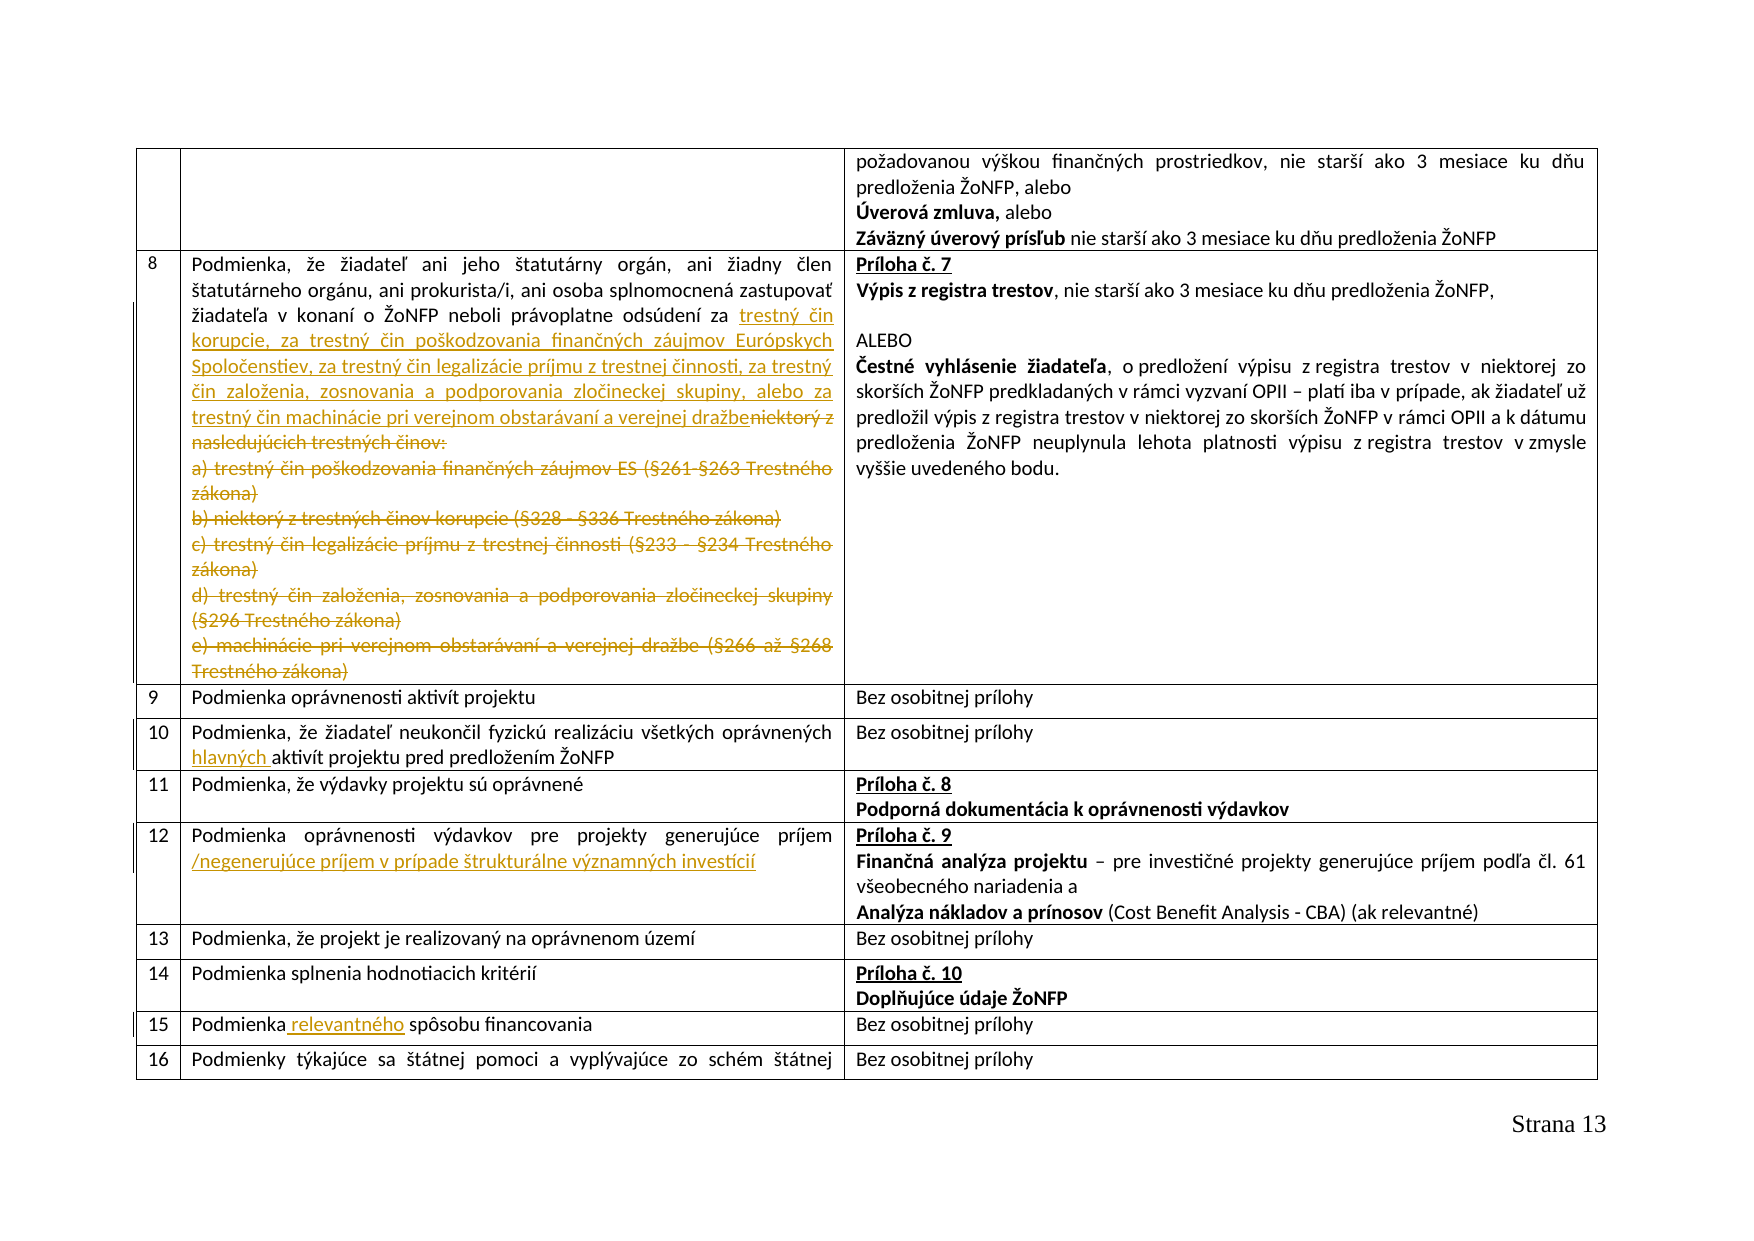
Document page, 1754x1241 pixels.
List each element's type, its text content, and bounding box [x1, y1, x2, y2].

table_cell Príloha č. 10 Doplňujúce údaje ŽoNFP [845, 960, 1597, 1011]
table_cell Bez osobitnej prílohy [845, 925, 1597, 959]
table_cell 8 [137, 251, 180, 683]
table_cell Podmienka, že výdavky projektu sú oprávnené [181, 771, 844, 822]
table_cell Podmienka, že projekt je realizovaný na oprávnenom území [181, 925, 844, 959]
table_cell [845, 1046, 1597, 1079]
table_cell Príloha č. 7 Výpis z registra trestov, nie starší ako 3 mesiace ku dňu predloženia ŽoNFP, alebo Čestné vyhlásenie žiadateľa, o predložení výpisu z registra trestov v niektorej zo skorších ŽoNFP predkladaných v rámci vyzvaní OPII – platí iba v prípade, ak žiadateľ už predložil výpis z registra trestov v niektorej zo skorších ŽoNFP v rámci OPII a k dátumu predloženia ŽoNFP neuplynula lehota platnosti výpisu z registra trestov v zmysle vyššie uvedeného bodu. [845, 251, 1597, 683]
table_cell Podmienka oprávnenosti výdavkov pre projekty generujúce príjem [181, 823, 844, 924]
table_cell 14 [137, 960, 180, 1011]
table_cell Príloha č. 8 Podporná dokumentácia k oprávnenosti výdavkov [845, 771, 1597, 822]
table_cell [181, 149, 844, 250]
table_cell Podmienka, že žiadateľ ani jeho štatutárny orgán, ani žiadny člen štatutárneho orgánu, ani prokurista/i, ani osoba splnomocnená zastupovať žiadateľa v konaní o ŽoNFP neboli právoplatne odsúdení za [181, 251, 844, 683]
table_cell Príloha č. 9 Finančná analýza projektu – pre investičné projekty generujúce príjem podľa čl. 61 všeobecného nariadenia a Analýza nákladov a prínosov (Cost Benefit Analysis - CBA) (ak relevantné) [845, 823, 1597, 924]
table_cell Podmienka oprávnenosti aktivít projektu [181, 685, 844, 718]
table_cell Bez osobitnej prílohy [845, 1012, 1597, 1045]
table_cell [181, 1046, 844, 1079]
table_cell 13 [137, 925, 180, 959]
table_cell 15 [137, 1012, 180, 1045]
table_cell 7 [137, 149, 180, 250]
table_cell 11 [137, 771, 180, 822]
table_cell Bez osobitnej prílohy [845, 685, 1597, 718]
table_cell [845, 149, 1597, 250]
table_cell 10 [137, 719, 180, 770]
table_cell 12 [137, 823, 180, 924]
table_cell 9 [137, 685, 180, 718]
table_cell Bez osobitnej prílohy [845, 719, 1597, 770]
table_cell Podmienka spôsobu financovania [181, 1012, 844, 1045]
table_cell 16 [137, 1046, 180, 1079]
table_cell Podmienka splnenia hodnotiacich kritérií [181, 960, 844, 1011]
table_cell Podmienka, že žiadateľ neukončil fyzickú realizáciu všetkých oprávnených aktivít projektu pred predložením ŽoNFP [181, 719, 844, 770]
